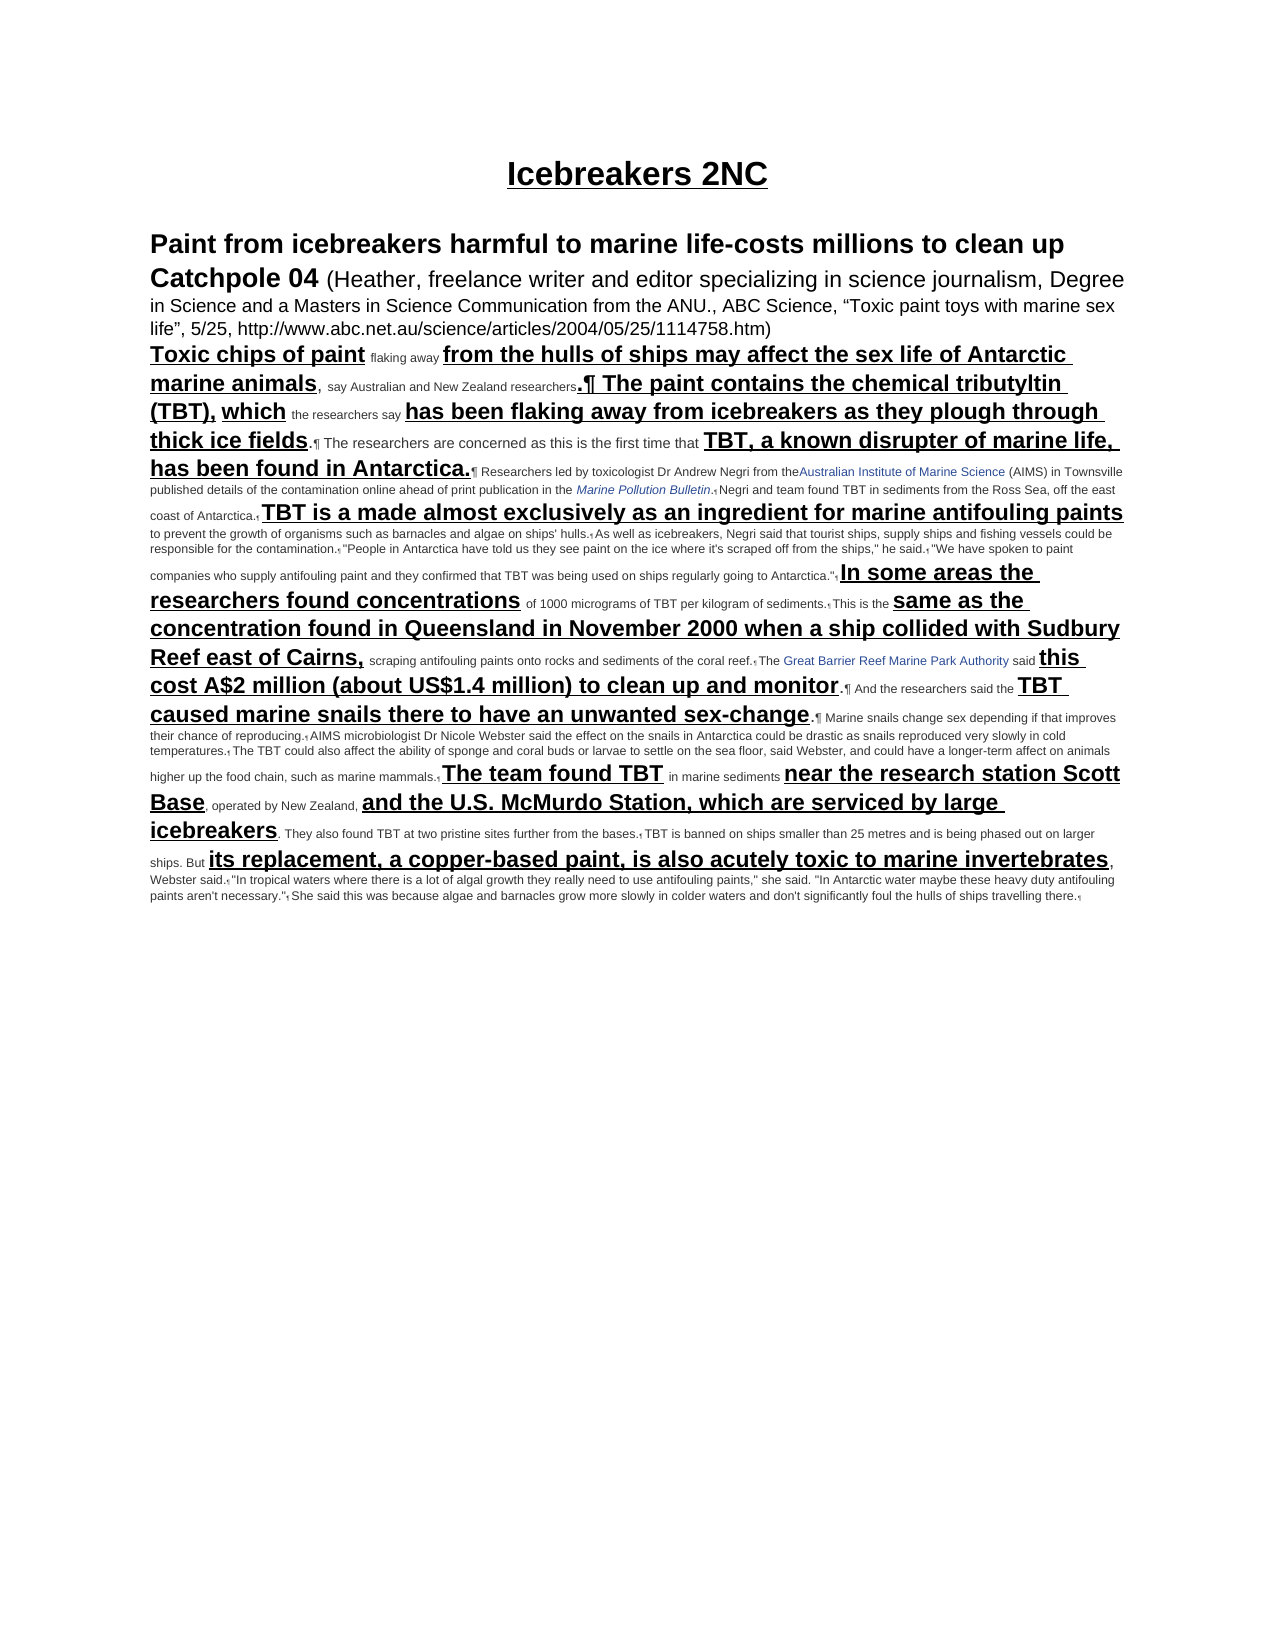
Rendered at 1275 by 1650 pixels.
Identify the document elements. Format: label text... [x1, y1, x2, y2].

text Toxic chips of paint flaking away from the hulls of ships may affect the sex life of Antarctic marine animals, say Australian and New Zealand researchers.¶ The paint contains the chemical tributyltin (TBT), which the researchers say has been flaking away from icebreakers as they plough through thick ice fields.¶ The researchers are concerned as this is the first time that TBT, a known disrupter of marine life, has been found in Antarctica.¶ Researchers led by toxicologist Dr Andrew Negri from theAustralian Institute of Marine Science (AIMS) in Townsville published details of the contamination online ahead of print publication in the Marine Pollution Bulletin.¶ Negri and team found TBT in sediments from the Ross Sea, off the east coast of Antarctica.¶ TBT is a made almost exclusively as an ingredient for marine antifouling paints to prevent the growth of organisms such as barnacles and algae on ships' hulls.¶ As well as icebreakers, Negri said that tourist ships, supply ships and fishing vessels could be responsible for the contamination.¶ "People in Antarctica have told us they see paint on the ice where it's scraped off from the ships," he said.¶ "We have spoken to paint companies who supply antifouling paint and they confirmed that TBT was being used on ships regularly going to Antarctica."¶ In some areas the researchers found concentrations of 1000 micrograms of TBT per kilogram of sediments.¶ This is the same as the concentration found in Queensland in November 2000 when a ship collided with Sudbury Reef east of Cairns, scraping antifouling paints onto rocks and sediments of the coral reef.¶ The Great Barrier Reef Marine Park Authority said this cost A$2 million (about US$1.4 million) to clean up and monitor.¶ And the researchers said the TBT caused marine snails there to have an unwanted sex-change.¶ Marine snails change sex depending if that improves their chance of reproducing.¶ AIMS microbiologist Dr Nicole Webster said the effect on the snails in Antarctica could be drastic as snails reproduced very slowly in cold temperatures.¶ The TBT could also affect the ability of sponge and coral buds or larvae to settle on the sea floor, said Webster, and could have a longer-term affect on animals higher up the food chain, such as marine mammals.¶ The team found TBT in marine sediments near the research station Scott Base, operated by New Zealand, and the U.S. McMurdo Station, which are serviced by large icebreakers. They also found TBT at two pristine sites further from the bases.¶ TBT is banned on ships smaller than 25 metres and is being phased out on larger ships. But its replacement, a copper-based paint, is also acutely toxic to marine invertebrates, Webster said.¶ "In tropical waters where there is a lot of algal growth they really need to use antifouling paints," she said. "In Antarctic water maybe these heavy duty antifouling paints aren't necessary."¶ She said this was because algae and barnacles grow more slowly in colder waters and don't significantly foul the hulls of ships travelling there.¶ [150, 341, 1125, 903]
subtitle Paint from icebreakers harmful to marine life-costs millions to clean up [150, 228, 1125, 259]
text Catchpole 04 (Heather, freelance writer and editor specializing in science journalism, Degree in Science and a Masters in Science Communication from the ANU., ABC Science, “Toxic paint toys with marine sex life”, 5/25, http://www.abc.net.au/science/articles/2004/05/25/1114758.htm) [150, 262, 1125, 340]
subtitle Icebreakers 2NC [150, 154, 1125, 193]
